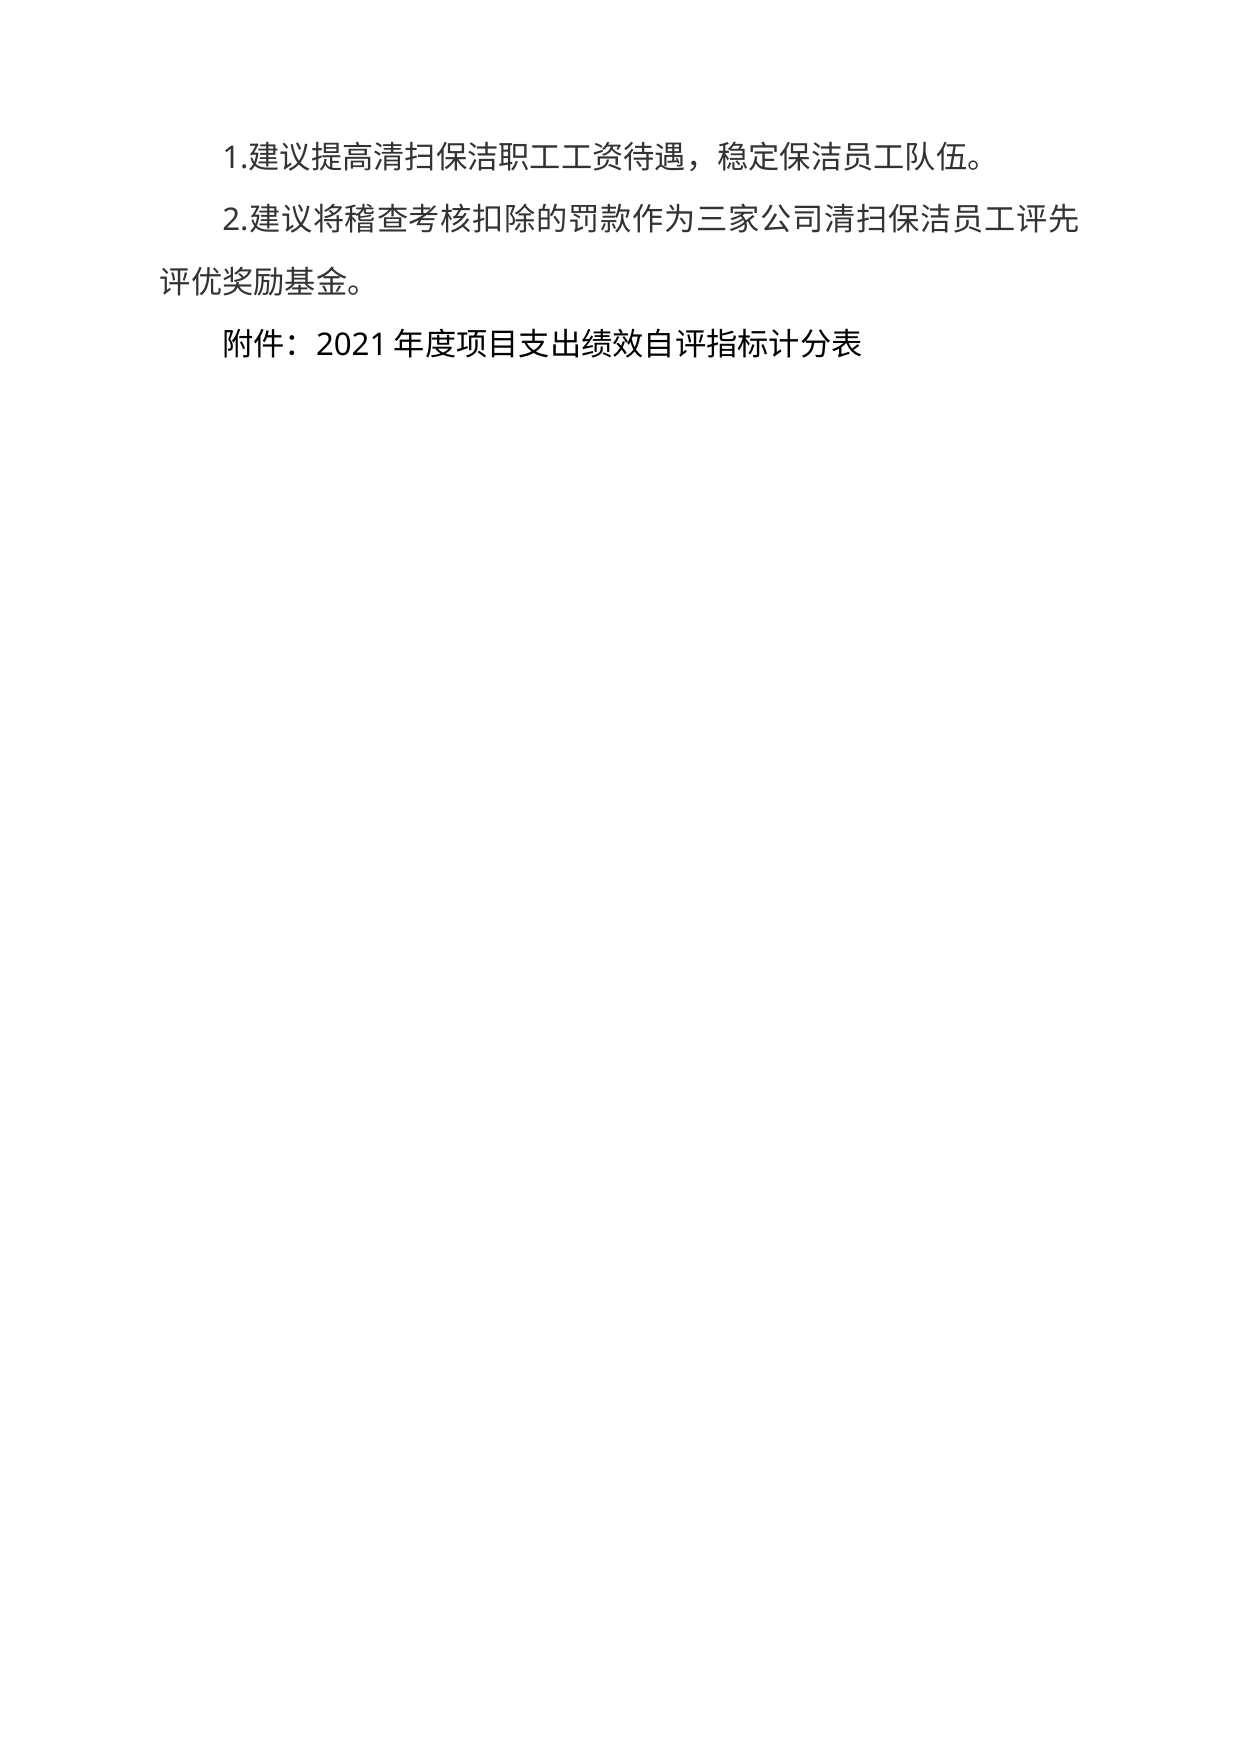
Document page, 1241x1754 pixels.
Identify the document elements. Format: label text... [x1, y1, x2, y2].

text 附件：2021年度项目支出绩效自评指标计分表 [159, 306, 1081, 368]
text 1.建议提高清扫保洁职工工资待遇，稳定保洁员工队伍。 [159, 118, 1081, 181]
text 2.建议将稽查考核扣除的罚款作为三家公司清扫保洁员工评先评优奖励基金。 [159, 181, 1081, 306]
